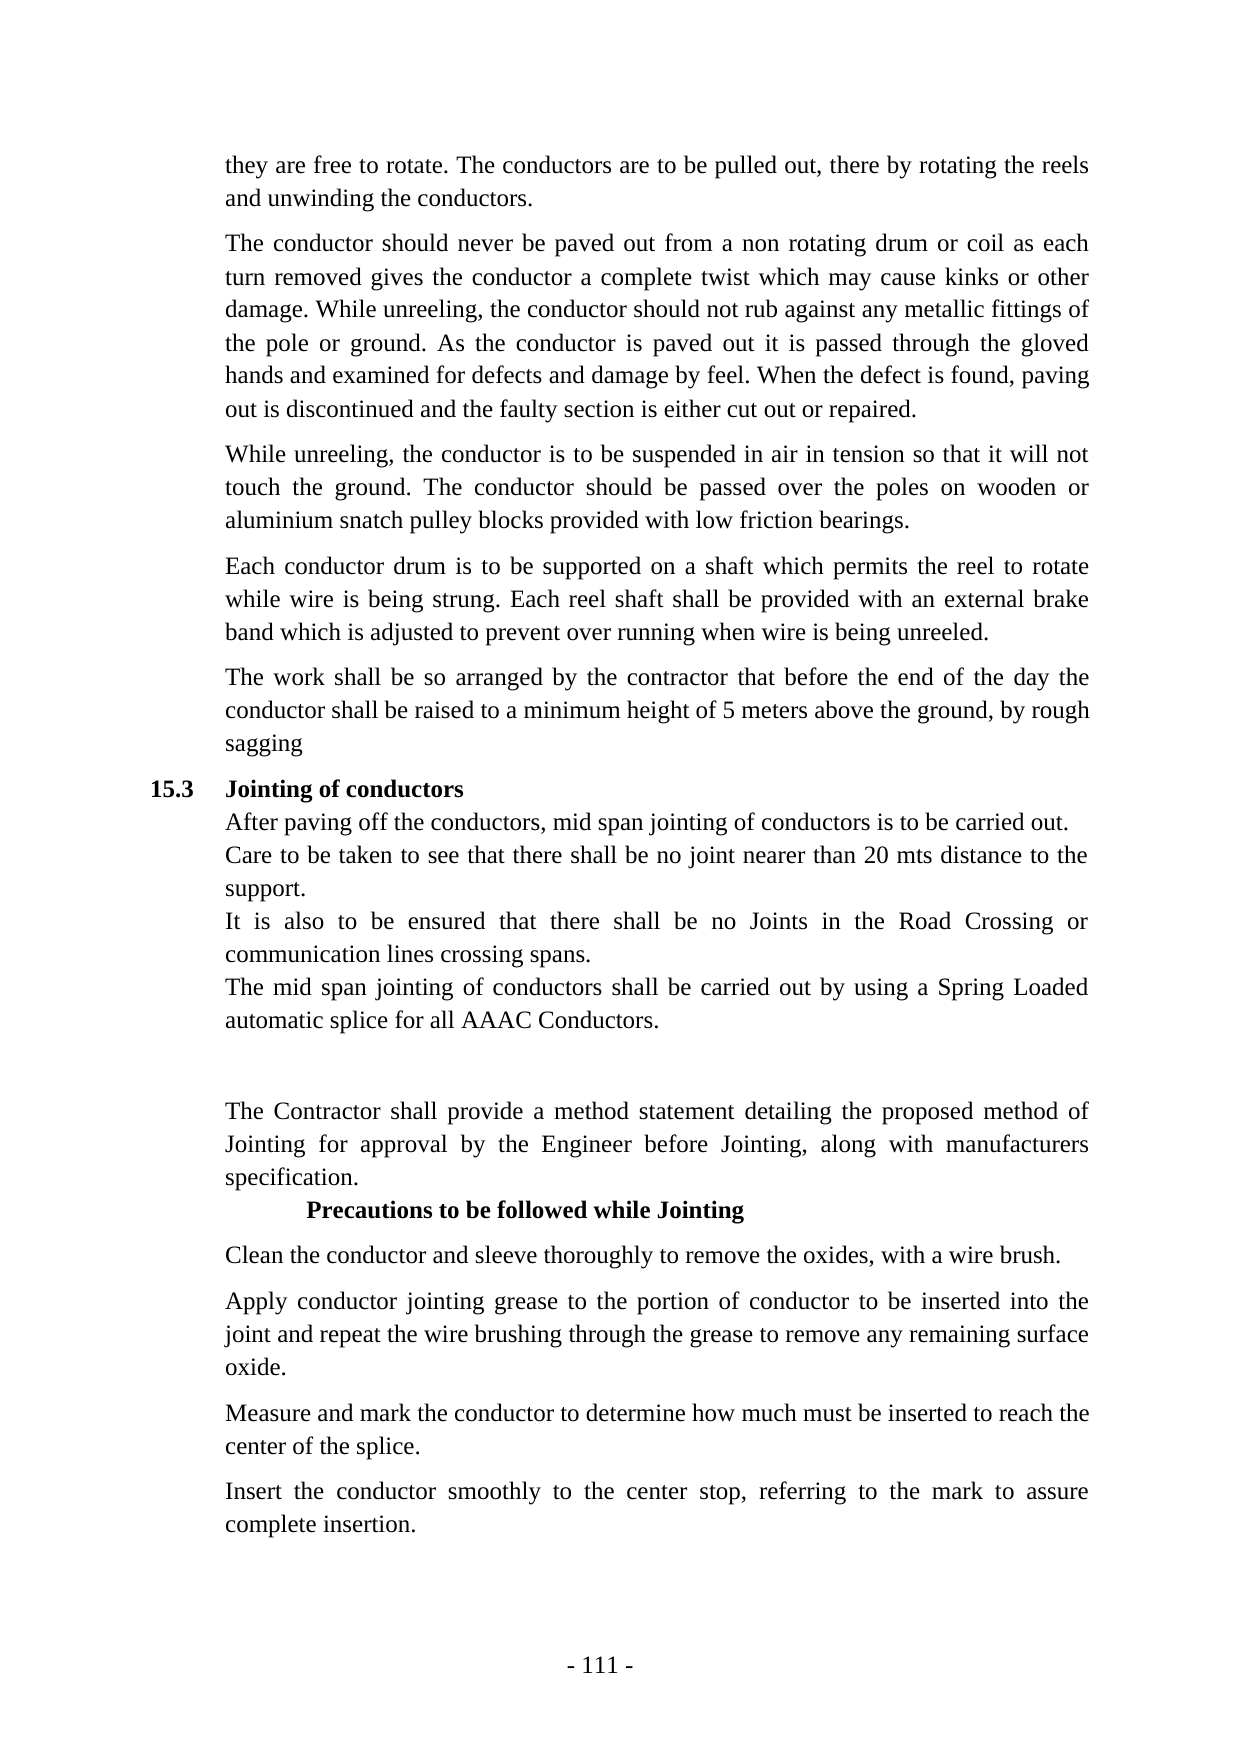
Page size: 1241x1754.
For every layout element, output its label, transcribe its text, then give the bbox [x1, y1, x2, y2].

text Insert the conductor smoothly to the center stop, referring to the mark to assure complete insertion. [150, 1476, 1090, 1538]
text Each conductor drum is to be supported on a shaft which permits the reel to rotate while wire is being strung. Each reel shaft shall be provided with an external brake band which is adjusted to prevent over running when wire is being unreeled. [225, 551, 1090, 646]
list 15.3 Jointing of conductors [150, 774, 1090, 803]
text Apply conductor jointing grease to the portion of conductor to be inserted into the joint and repeat the wire brushing through the grease to remove any remaining surface oxide. [150, 1286, 1090, 1381]
text The Contractor shall provide a method statement detailing the proposed method of Jointing for approval by the Engineer before Jointing, along with manufacturers specification. [225, 1096, 1090, 1191]
text The mid span jointing of conductors shall be carried out by using a Spring Loaded automatic splice for all AAAC Conductors. [225, 972, 1090, 1034]
text After paving off the conductors, mid span jointing of conductors is to be carried out. [225, 807, 1090, 836]
text Clean the conductor and sleeve thoroughly to remove the oxides, with a wire brush. [150, 1241, 1090, 1269]
subtitle Precautions to be followed while Jointing [225, 1195, 1090, 1224]
text It is also to be ensured that there shall be no Joints in the Road Crossing or communication lines crossing spans. [225, 906, 1090, 968]
text While unreeling, the conductor is to be suspended in air in tension so that it will not touch the ground. The conductor should be passed over the poles on wooden or aluminium snatch pulley blocks provided with low friction bearings. [225, 439, 1090, 534]
text Care to be taken to see that there shall be no joint nearer than 20 mts distance to the support. [225, 840, 1090, 902]
text The work shall be so arranged by the contractor that before the end of the day the conductor shall be raised to a minimum height of 5 meters above the ground, by rough sagging [225, 662, 1090, 757]
text Measure and mark the conductor to determine how much must be inserted to reach the center of the splice. [150, 1398, 1090, 1459]
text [225, 150, 1090, 212]
text The conductor should never be paved out from a non rotating drum or coil as each turn removed gives the conductor a complete twist which may cause kinks or other damage. While unreeling, the conductor should not rub against any metallic fittings of the pole or ground. As the conductor is paved out it is passed through the gloved hands and examined for defects and damage by feel. When the defect is found, paving out is discontinued and the faulty section is either cut out or repaired. [225, 228, 1090, 422]
